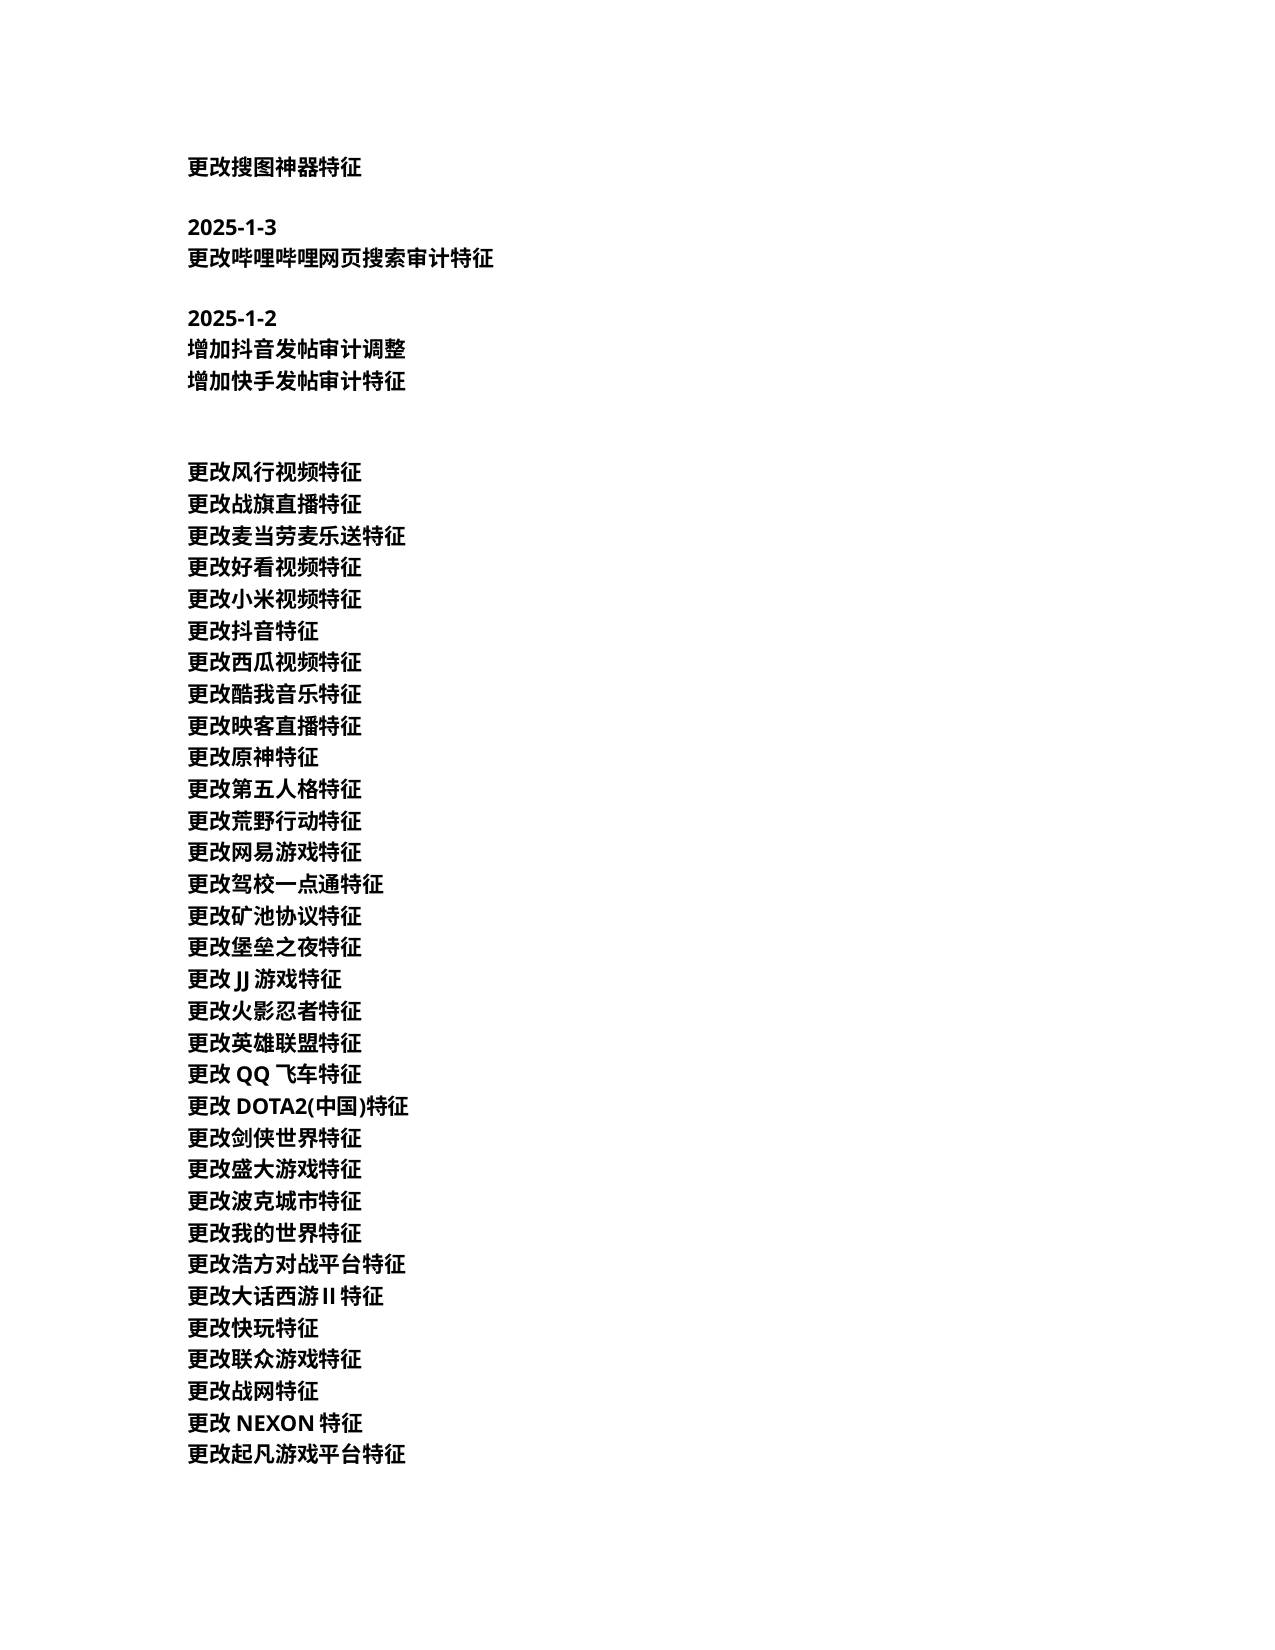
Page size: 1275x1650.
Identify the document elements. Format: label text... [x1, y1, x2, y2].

text 更改战旗直播特征 [187, 487, 1087, 519]
text 更改堡垒之夜特征 [187, 930, 1087, 962]
text 2025-1-3 [187, 211, 1087, 241]
text 更改我的世界特征 [187, 1216, 1087, 1247]
text 更改荒野行动特征 [187, 804, 1087, 835]
text 更改盛大游戏特征 [187, 1152, 1087, 1184]
text 增加快手发帖审计特征 [187, 364, 1087, 396]
text 更改驾校一点通特征 [187, 867, 1087, 899]
text 更改浩方对战平台特征 [187, 1247, 1087, 1279]
text 更改抖音特征 [187, 614, 1087, 645]
text 更改第五人格特征 [187, 772, 1087, 804]
text 更改快玩特征 [187, 1311, 1087, 1342]
text 更改火影忍者特征 [187, 994, 1087, 1026]
text 更改QQ飞车特征 [187, 1057, 1087, 1089]
text 更改好看视频特征 [187, 550, 1087, 582]
text 更改映客直播特征 [187, 709, 1087, 740]
text 更改原神特征 [187, 740, 1087, 772]
text 更改DOTA2(中国)特征 [187, 1089, 1087, 1121]
text 更改起凡游戏平台特征 [187, 1437, 1087, 1469]
text 增加抖音发帖审计调整 [187, 332, 1087, 364]
text 更改酷我音乐特征 [187, 677, 1087, 709]
text 更改网易游戏特征 [187, 835, 1087, 867]
text 更改战网特征 [187, 1374, 1087, 1406]
text 更改矿池协议特征 [187, 899, 1087, 930]
text 更改西瓜视频特征 [187, 645, 1087, 677]
text 2025-1-2 [187, 303, 1087, 332]
text 更改风行视频特征 [187, 455, 1087, 487]
text 更改大话西游Ⅱ特征 [187, 1279, 1087, 1311]
text 更改哔哩哔哩网页搜索审计特征 [187, 241, 1087, 273]
text 更改搜图神器特征 [187, 150, 1087, 182]
text 更改英雄联盟特征 [187, 1026, 1087, 1057]
text 更改剑侠世界特征 [187, 1121, 1087, 1152]
text 更改麦当劳麦乐送特征 [187, 519, 1087, 550]
text 更改联众游戏特征 [187, 1342, 1087, 1374]
text 更改波克城市特征 [187, 1184, 1087, 1216]
text 更改小米视频特征 [187, 582, 1087, 614]
text 更改NEXON特征 [187, 1406, 1087, 1437]
text 更改JJ游戏特征 [187, 962, 1087, 994]
